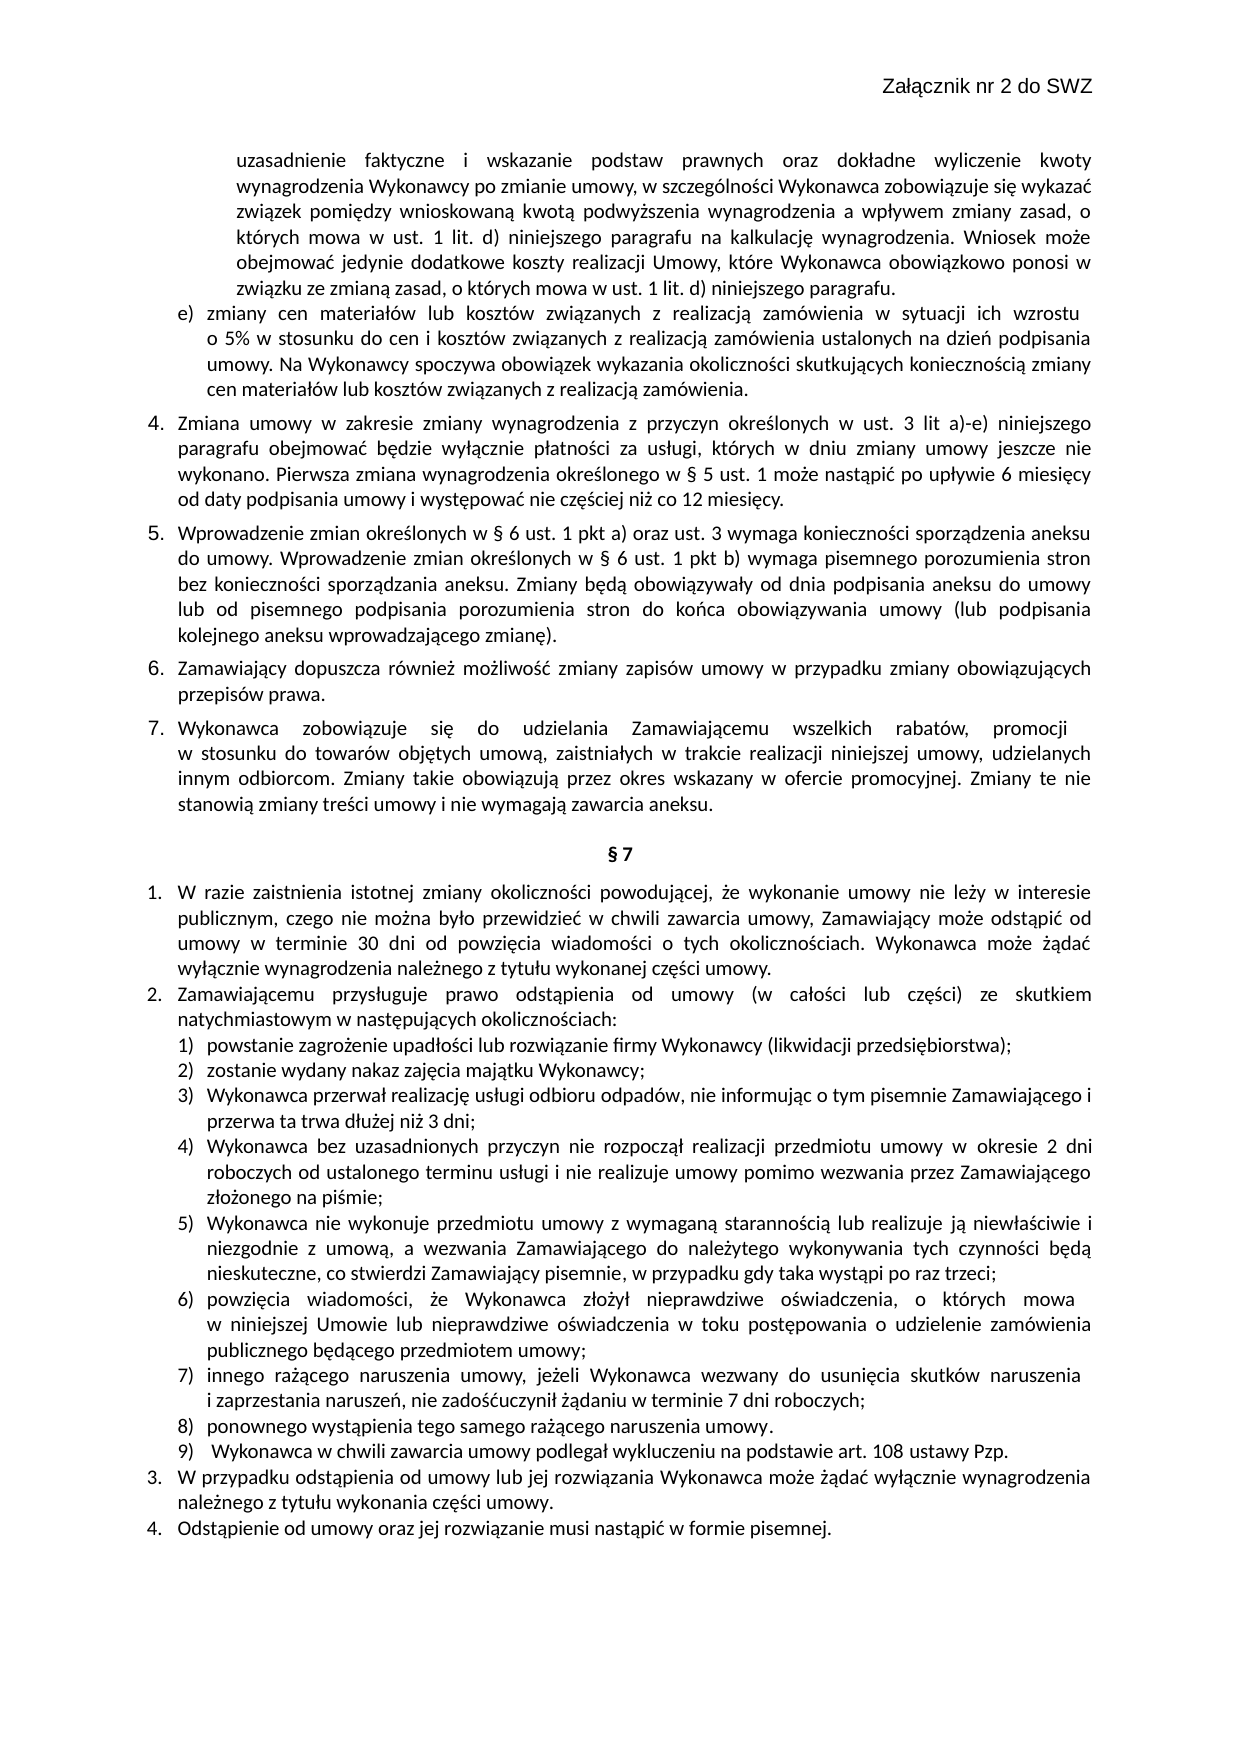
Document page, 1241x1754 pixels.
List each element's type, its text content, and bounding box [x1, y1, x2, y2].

list Zamawiający dopuszcza również możliwość zmiany zapisów umowy w przypadku zmiany obowiązujących przepisów prawa. [148, 656, 1093, 706]
list zmiany cen materiałów lub kosztów związanych z realizacją zamówienia w sytuacji ich wzrostu o 5% w stosunku do cen i kosztów związanych z realizacją zamówienia ustalonych na dzień podpisania umowy. Na Wykonawcy spoczywa obowiązek wykazania okoliczności skutkujących koniecznością zmiany cen materiałów lub kosztów związanych z realizacją zamówienia. [177, 300, 1093, 402]
list innego rażącego naruszenia umowy, jeżeli Wykonawca wezwany do usunięcia skutków naruszenia i zaprzestania naruszeń, nie zadośćuczynił żądaniu w terminie 7 dni roboczych; [177, 1362, 1093, 1413]
list powzięcia wiadomości, że Wykonawca złożył nieprawdziwe oświadczenia, o których mowa w niniejszej Umowie lub nieprawdziwe oświadczenia w toku postępowania o udzielenie zamówienia publicznego będącego przedmiotem umowy; [177, 1286, 1093, 1362]
list Wykonawca w chwili zawarcia umowy podlegał wykluczeniu na podstawie art. 108 ustawy Pzp. [177, 1438, 1093, 1464]
list Wykonawca bez uzasadnionych przyczyn nie rozpoczął realizacji przedmiotu umowy w okresie 2 dni roboczych od ustalonego terminu usługi i nie realizuje umowy pomimo wezwania przez Zamawiającego złożonego na piśmie; [177, 1133, 1093, 1210]
text § 7 [148, 841, 1093, 867]
list ponownego wystąpienia tego samego rażącego naruszenia umowy. [177, 1413, 1093, 1438]
list W razie zaistnienia istotnej zmiany okoliczności powodującej, że wykonanie umowy nie leży w interesie publicznym, czego nie można było przewidzieć w chwili zawarcia umowy, Zamawiający może odstąpić od umowy w terminie 30 dni od powzięcia wiadomości o tych okolicznościach. Wykonawca może żądać wyłącznie wynagrodzenia należnego z tytułu wykonanej części umowy. [147, 879, 1093, 981]
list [207, 148, 1093, 300]
list W przypadku odstąpienia od umowy lub jej rozwiązania Wykonawca może żądać wyłącznie wynagrodzenia należnego z tytułu wykonania części umowy. [147, 1464, 1093, 1515]
list Odstąpienie od umowy oraz jej rozwiązanie musi nastąpić w formie pisemnej. [147, 1515, 1093, 1540]
list zostanie wydany nakaz zajęcia majątku Wykonawcy; [177, 1057, 1093, 1083]
list Zamawiającemu przysługuje prawo odstąpienia od umowy (w całości lub części) ze skutkiem natychmiastowym w następujących okolicznościach: [147, 981, 1093, 1032]
list Wprowadzenie zmian określonych w § 6 ust. 1 pkt a) oraz ust. 3 wymaga konieczności sporządzenia aneksu do umowy. Wprowadzenie zmian określonych w § 6 ust. 1 pkt b) wymaga pisemnego porozumienia stron bez konieczności sporządzania aneksu. Zmiany będą obowiązywały od dnia podpisania aneksu do umowy lub od pisemnego podpisania porozumienia stron do końca obowiązywania umowy (lub podpisania kolejnego aneksu wprowadzającego zmianę). [148, 520, 1093, 647]
list Wykonawca zobowiązuje się do udzielania Zamawiającemu wszelkich rabatów, promocji w stosunku do towarów objętych umową, zaistniałych w trakcie realizacji niniejszej umowy, udzielanych innym odbiorcom. Zmiany takie obowiązują przez okres wskazany w ofercie promocyjnej. Zmiany te nie stanowią zmiany treści umowy i nie wymagają zawarcia aneksu. [148, 715, 1093, 816]
list Wykonawca przerwał realizację usługi odbioru odpadów, nie informując o tym pisemnie Zamawiającego i przerwa ta trwa dłużej niż 3 dni; [177, 1083, 1093, 1133]
list Zmiana umowy w zakresie zmiany wynagrodzenia z przyczyn określonych w ust. 3 lit a)-e) niniejszego paragrafu obejmować będzie wyłącznie płatności za usługi, których w dniu zmiany umowy jeszcze nie wykonano. Pierwsza zmiana wynagrodzenia określonego w § 5 ust. 1 może nastąpić po upływie 6 miesięcy od daty podpisania umowy i występować nie częściej niż co 12 miesięcy. [148, 410, 1093, 512]
list Wykonawca nie wykonuje przedmiotu umowy z wymaganą starannością lub realizuje ją niewłaściwie i niezgodnie z umową, a wezwania Zamawiającego do należytego wykonywania tych czynności będą nieskuteczne, co stwierdzi Zamawiający pisemnie, w przypadku gdy taka wystąpi po raz trzeci; [177, 1210, 1093, 1286]
list powstanie zagrożenie upadłości lub rozwiązanie firmy Wykonawcy (likwidacji przedsiębiorstwa); [177, 1032, 1093, 1057]
